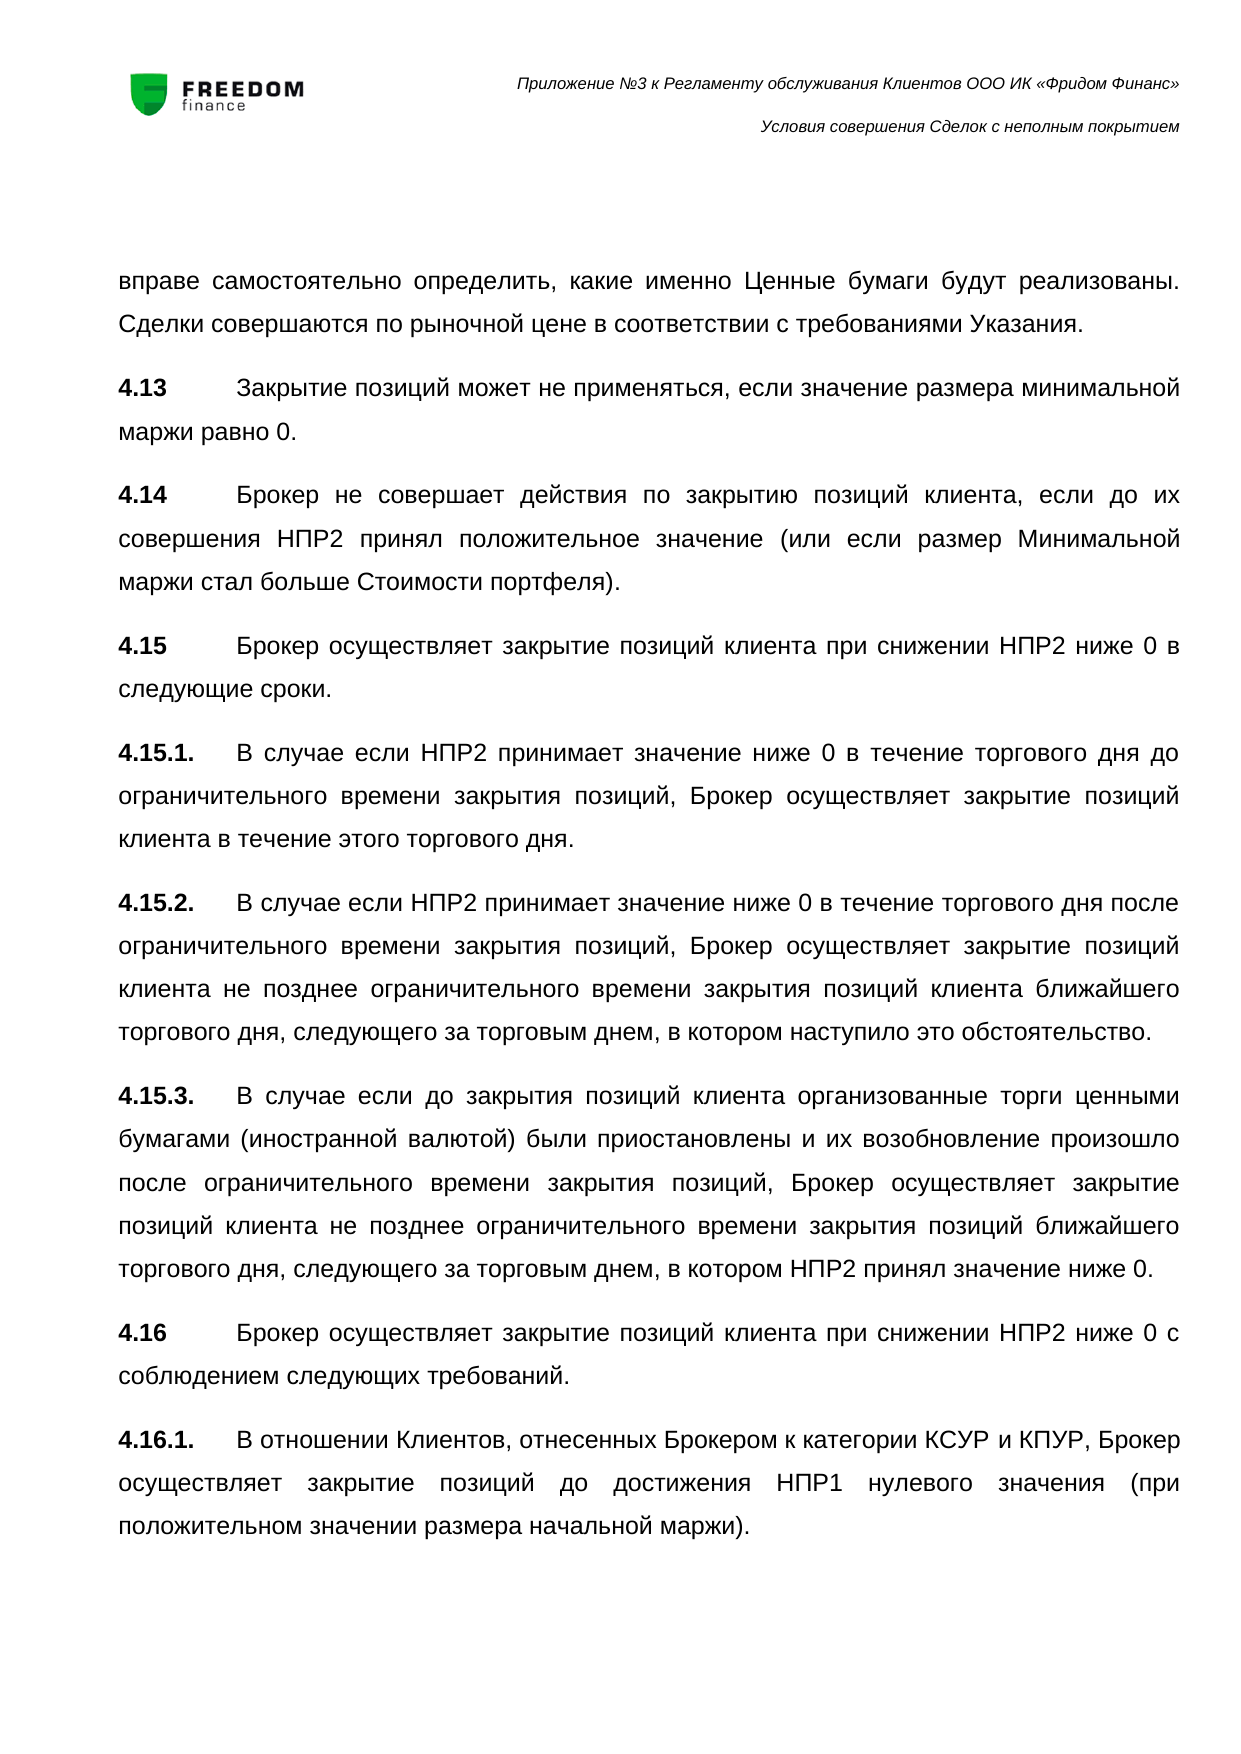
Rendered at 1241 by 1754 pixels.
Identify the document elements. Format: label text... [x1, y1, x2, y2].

text Брокер осуществляет закрытие позиций клиента при снижении НПР2 ниже 0 в следующие сроки. [118, 631, 1181, 702]
list В отношении Клиентов, отнесенных Брокером к категории КСУР и КПУР, Брокер осуществляет закрытие позиций до достижения НПР1 нулевого значения (при положительном значении размера начальной маржи). [118, 1425, 1181, 1540]
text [118, 266, 1181, 338]
list В случае если НПР2 принимает значение ниже 0 в течение торгового дня до ограничительного времени закрытия позиций, Брокер осуществляет закрытие позиций клиента в течение этого торгового дня. [118, 738, 1181, 853]
text Брокер не совершает действия по закрытию позиций клиента, если до их совершения НПР2 принял положительное значение (или если размер Минимальной маржи стал больше Стоимости портфеля). [118, 480, 1181, 595]
text Закрытие позиций может не применяться, если значение размера минимальной маржи равно 0. [118, 373, 1181, 445]
text Брокер осуществляет закрытие позиций клиента при снижении НПР2 ниже 0 с соблюдением следующих требований. [118, 1318, 1181, 1389]
list В случае если НПР2 принимает значение ниже 0 в течение торгового дня после ограничительного времени закрытия позиций, Брокер осуществляет закрытие позиций клиента не позднее ограничительного времени закрытия позиций клиента ближайшего торгового дня, следующего за торговым днем, в котором наступило это обстоятельство. [118, 888, 1181, 1046]
list В случае если до закрытия позиций клиента организованные торги ценными бумагами (иностранной валютой) были приостановлены и их возобновление произошло после ограничительного времени закрытия позиций, Брокер осуществляет закрытие позиций клиента не позднее ограничительного времени закрытия позиций ближайшего торгового дня, следующего за торговым днем, в котором НПР2 принял значение ниже 0. [118, 1081, 1181, 1282]
picture [129, 73, 307, 116]
